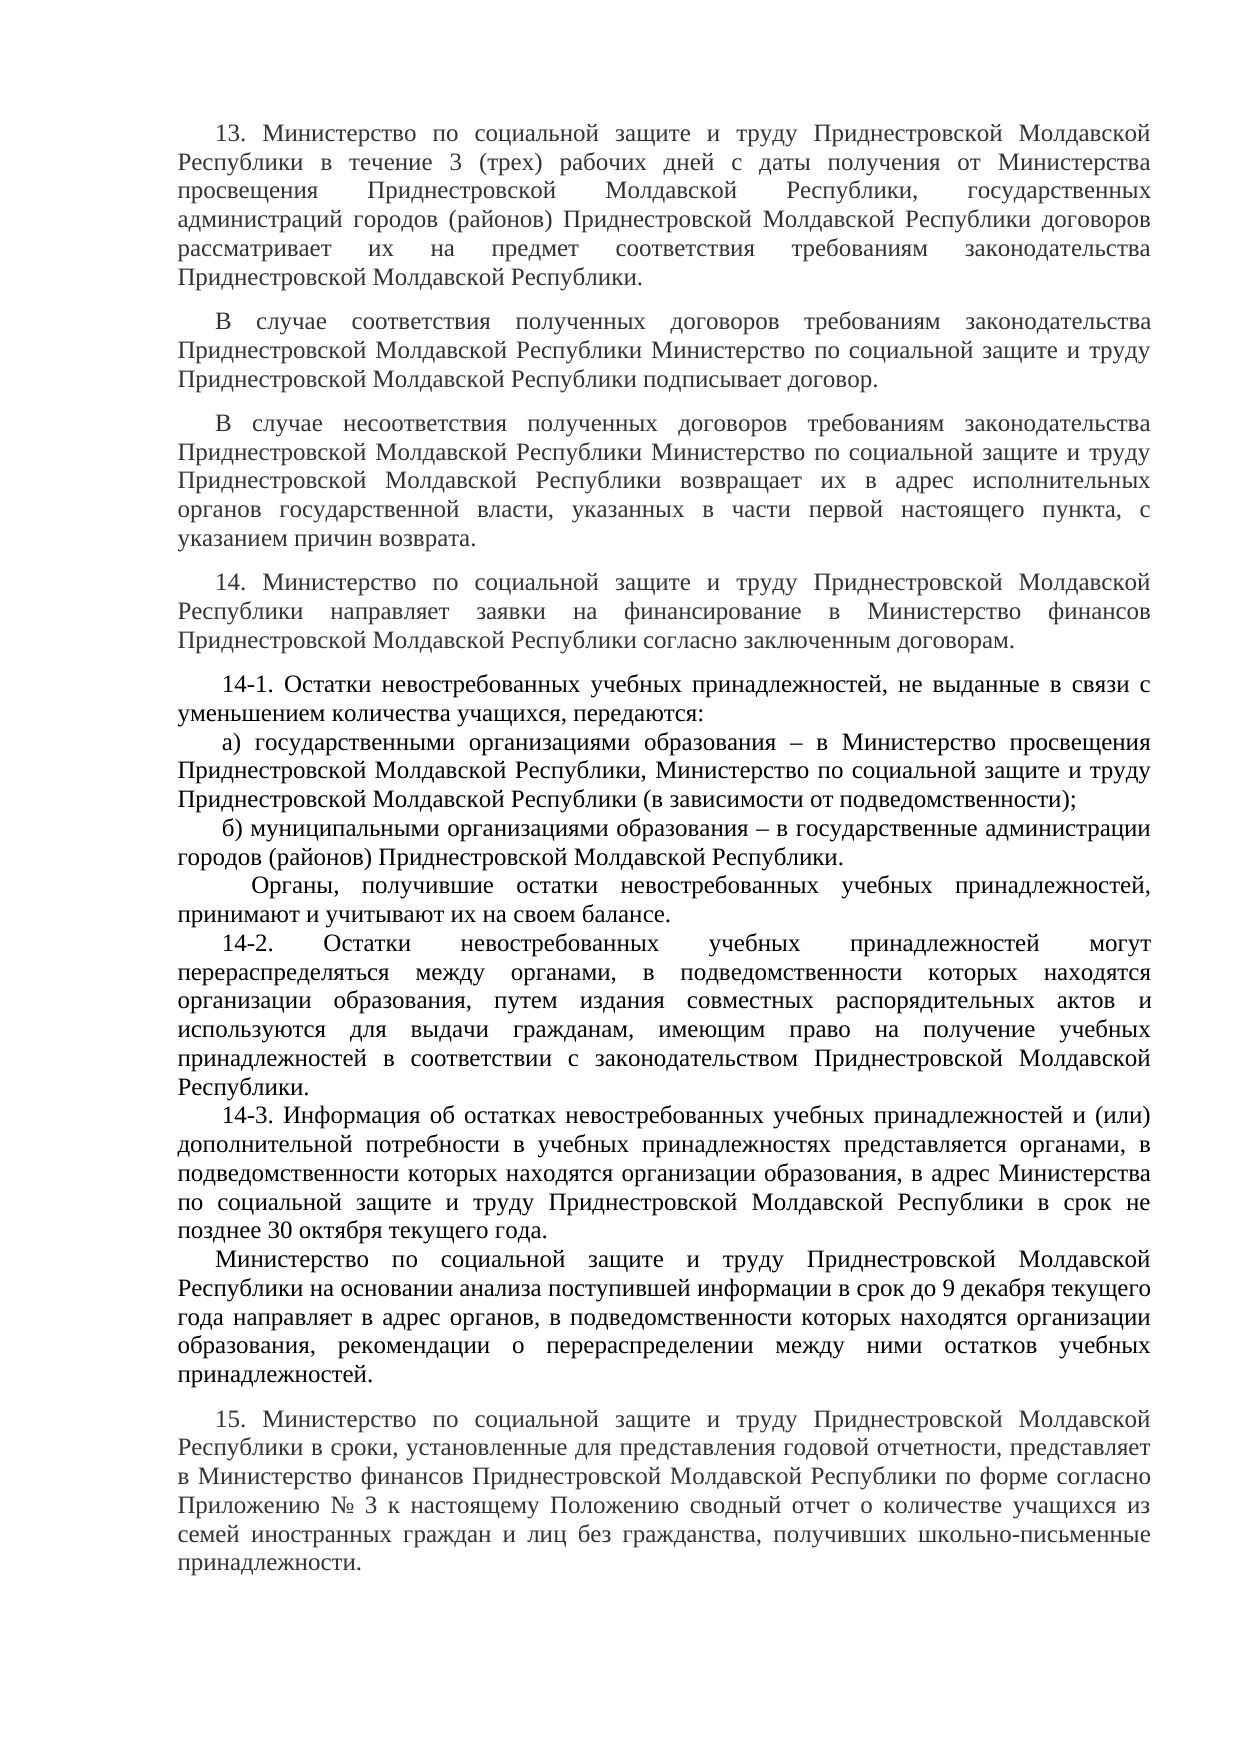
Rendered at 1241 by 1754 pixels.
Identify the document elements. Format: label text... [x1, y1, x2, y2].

text а) государственными организациями образования – в Министерство просвещения Приднестровской Молдавской Республики, Министерство по социальной защите и труду Приднестровской Молдавской Республики (в зависимости от подведомственности); [177, 727, 1152, 813]
text 14-1. Остатки невостребованных учебных принадлежностей, не выданные в связи с уменьшением количества учащихся, передаются: [177, 669, 1152, 727]
text Министерство по социальной защите и труду Приднестровской Молдавской Республики на основании анализа поступившей информации в срок до 9 декабря текущего года направляет в адрес органов, в подведомственности которых находятся организации образования, рекомендации о перераспределении между ними остатков учебных принадлежностей. [177, 1244, 1152, 1388]
text 13. Министерство по социальной защите и труду Приднестровской Молдавской Республики в течение 3 (трех) рабочих дней с даты получения от Министерства просвещения Приднестровской Молдавской Республики, государственных администраций городов (районов) Приднестровской Молдавской Республики договоров рассматривает их на предмет соответствия требованиям законодательства Приднестровской Молдавской Республики. [177, 118, 1152, 291]
text б) муниципальными организациями образования – в государственные администрации городов (районов) Приднестровской Молдавской Республики. [177, 813, 1152, 871]
text В случае соответствия полученных договоров требованиям законодательства Приднестровской Молдавской Республики Министерство по социальной защите и труду Приднестровской Молдавской Республики подписывает договор. [177, 306, 1152, 392]
text 14-2. Остатки невостребованных учебных принадлежностей могут перераспределяться между органами, в подведомственности которых находятся организации образования, путем издания совместных распорядительных актов и используются для выдачи гражданам, имеющим право на получение учебных принадлежностей в соответствии с законодательством Приднестровской Молдавской Республики. [177, 928, 1152, 1101]
text 15. Министерство по социальной защите и труду Приднестровской Молдавской Республики в сроки, установленные для представления годовой отчетности, представляет в Министерство финансов Приднестровской Молдавской Республики по форме согласно Приложению № 3 к настоящему Положению сводный отчет о количестве учащихся из семей иностранных граждан и лиц без гражданства, получивших школьно-письменные принадлежности. [177, 1404, 1152, 1576]
text В случае несоответствия полученных договоров требованиям законодательства Приднестровской Молдавской Республики Министерство по социальной защите и труду Приднестровской Молдавской Республики возвращает их в адрес исполнительных органов государственной власти, указанных в части первой настоящего пункта, с указанием причин возврата. [177, 408, 1152, 552]
text Органы, получившие остатки невостребованных учебных принадлежностей, принимают и учитывают их на своем балансе. [177, 871, 1152, 928]
text 14. Министерство по социальной защите и труду Приднестровской Молдавской Республики направляет заявки на финансирование в Министерство финансов Приднестровской Молдавской Республики согласно заключенным договорам. [177, 567, 1152, 654]
text 14-3. Информация об остатках невостребованных учебных принадлежностей и (или) дополнительной потребности в учебных принадлежностях представляется органами, в подведомственности которых находятся организации образования, в адрес Министерства по социальной защите и труду Приднестровской Молдавской Республики в срок не позднее 30 октября текущего года. [177, 1101, 1152, 1244]
